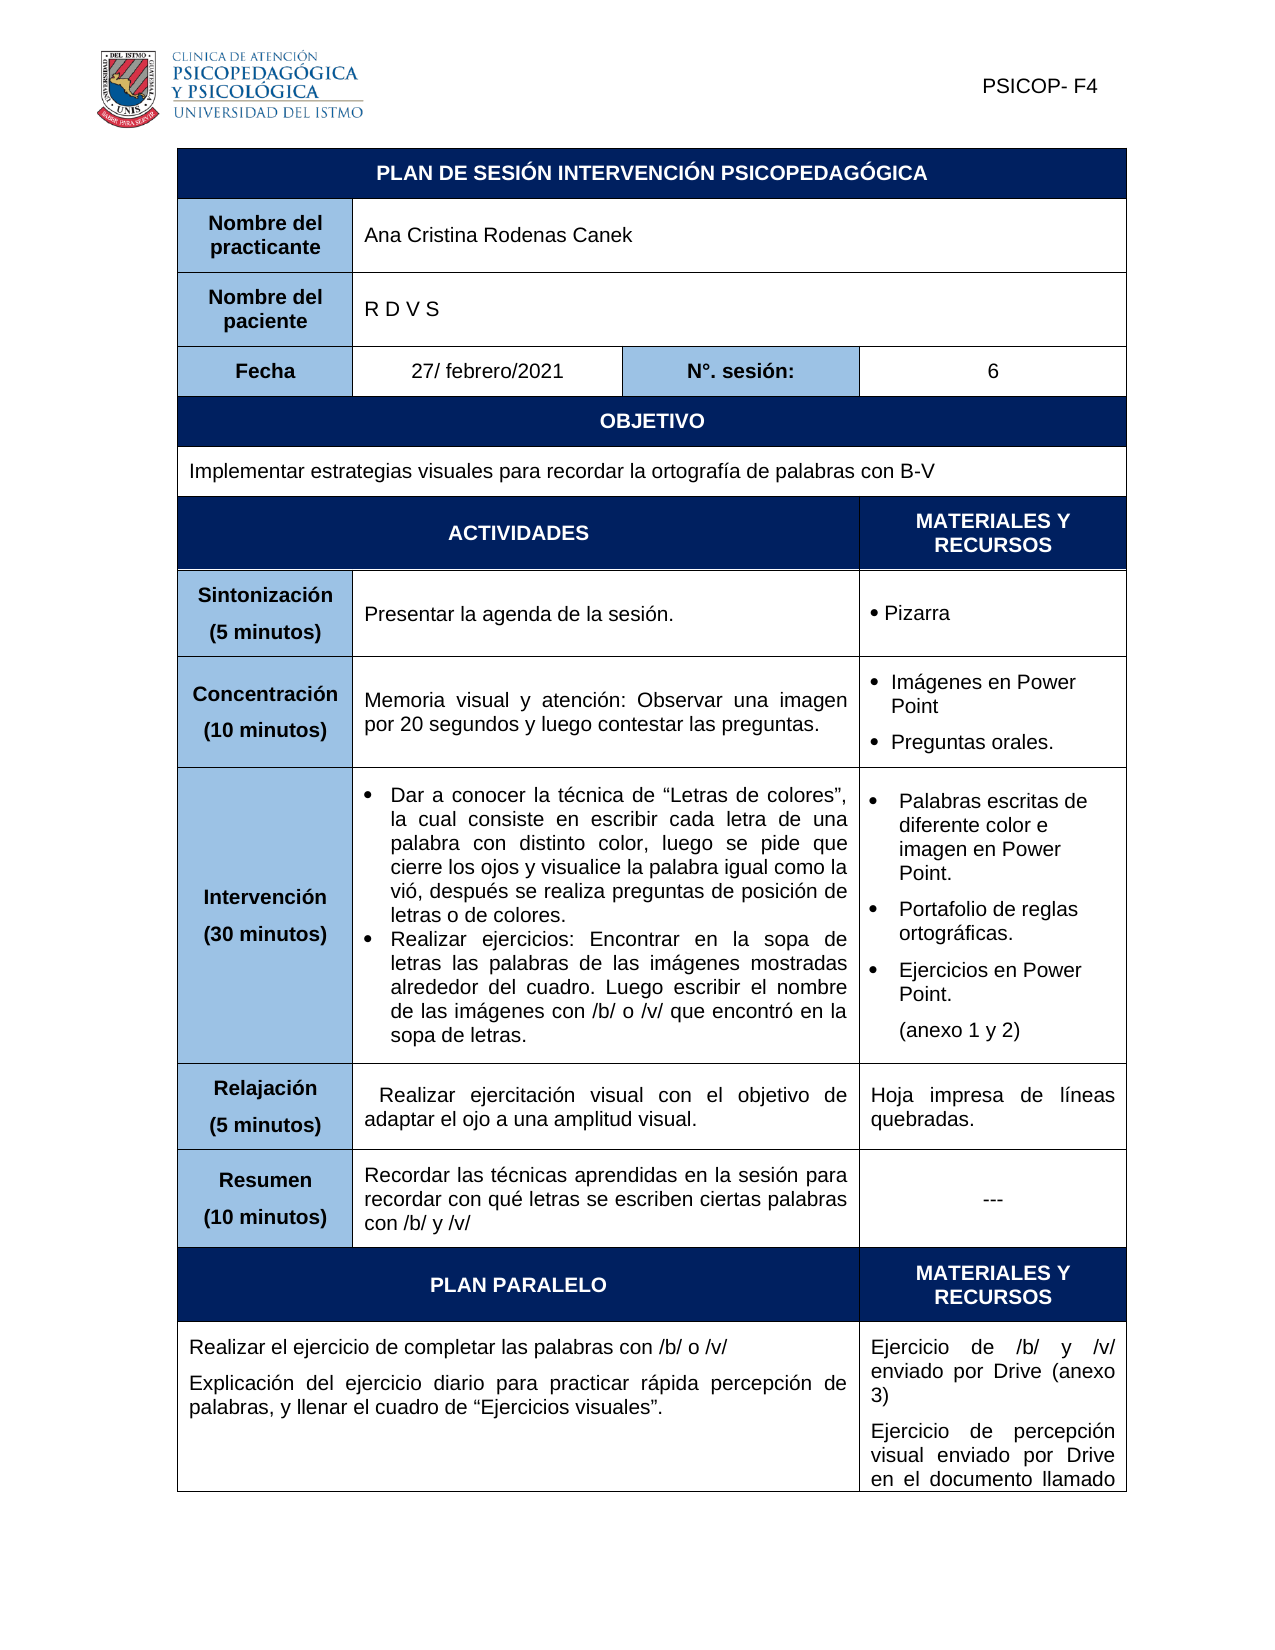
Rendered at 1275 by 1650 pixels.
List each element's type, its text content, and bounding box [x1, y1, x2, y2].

table_cell Fecha [178, 347, 352, 396]
table_cell Presentar la agenda de la sesión. [353, 571, 859, 656]
table_cell Dar a conocer la técnica de “Letras de colores”, la cual consiste en escribir cada letra de una palabra con distinto color, luego se pide que cierre los ojos y visualice la palabra igual como la vió, después se realiza preguntas de posición de letras o de colores. Realizar ejercicios: Encontrar en la sopa de letras las palabras de las imágenes mostradas alrededor del cuadro. Luego escribir el nombre de las imágenes con /b/ o /v/ que encontró en la sopa de letras. [353, 768, 859, 1063]
table_cell Ana Cristina Rodenas Canek [353, 199, 1126, 272]
table_cell PLAN PARALELO [178, 1248, 859, 1321]
table_cell Sintonización (5 minutos) [178, 571, 352, 656]
table_cell Relajación (5 minutos) [178, 1064, 352, 1149]
table_cell 6 [860, 347, 1126, 396]
table_cell N°. sesión: [623, 347, 859, 396]
table_cell MATERIALES Y RECURSOS [860, 1248, 1126, 1321]
table_cell Intervención (30 minutos) [178, 768, 352, 1063]
table_cell Resumen (10 minutos) [178, 1150, 352, 1247]
table_cell Implementar estrategias visuales para recordar la ortografía de palabras con B-V [178, 447, 1126, 496]
table_cell Imágenes en Power Point Preguntas orales. [860, 657, 1126, 767]
picture [45, 21, 424, 163]
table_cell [178, 1322, 859, 1491]
table_cell MATERIALES Y RECURSOS [860, 497, 1126, 569]
table_cell 27/ febrero/2021 [353, 347, 622, 396]
table_cell Memoria visual y atención: Observar una imagen por 20 segundos y luego contestar las preguntas. [353, 657, 859, 767]
table_cell Recordar las técnicas aprendidas en la sesión para recordar con qué letras se escriben ciertas palabras con /b/ y /v/ [353, 1150, 859, 1247]
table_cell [860, 1322, 1126, 1491]
table_cell Realizar ejercitación visual con el objetivo de adaptar el ojo a una amplitud visual. [353, 1064, 859, 1149]
table_cell Pizarra [860, 571, 1126, 656]
table_cell Nombre del paciente [178, 273, 352, 346]
table_cell Concentración (10 minutos) [178, 657, 352, 767]
table_cell ACTIVIDADES [178, 497, 859, 569]
table_cell OBJETIVO [178, 397, 1126, 446]
table_cell Palabras escritas de diferente color e imagen en Power Point. Portafolio de reglas ortográficas. Ejercicios en Power Point. (anexo 1 y 2) [860, 768, 1126, 1063]
table_cell --- [860, 1150, 1126, 1247]
table_cell Hoja impresa de líneas quebradas. [860, 1064, 1126, 1149]
table_cell R D V S [353, 273, 1126, 346]
table_header PLAN DE SESIÓN INTERVENCIÓN PSICOPEDAGÓGICA [178, 149, 1126, 198]
table_cell Nombre del practicante [178, 199, 352, 272]
